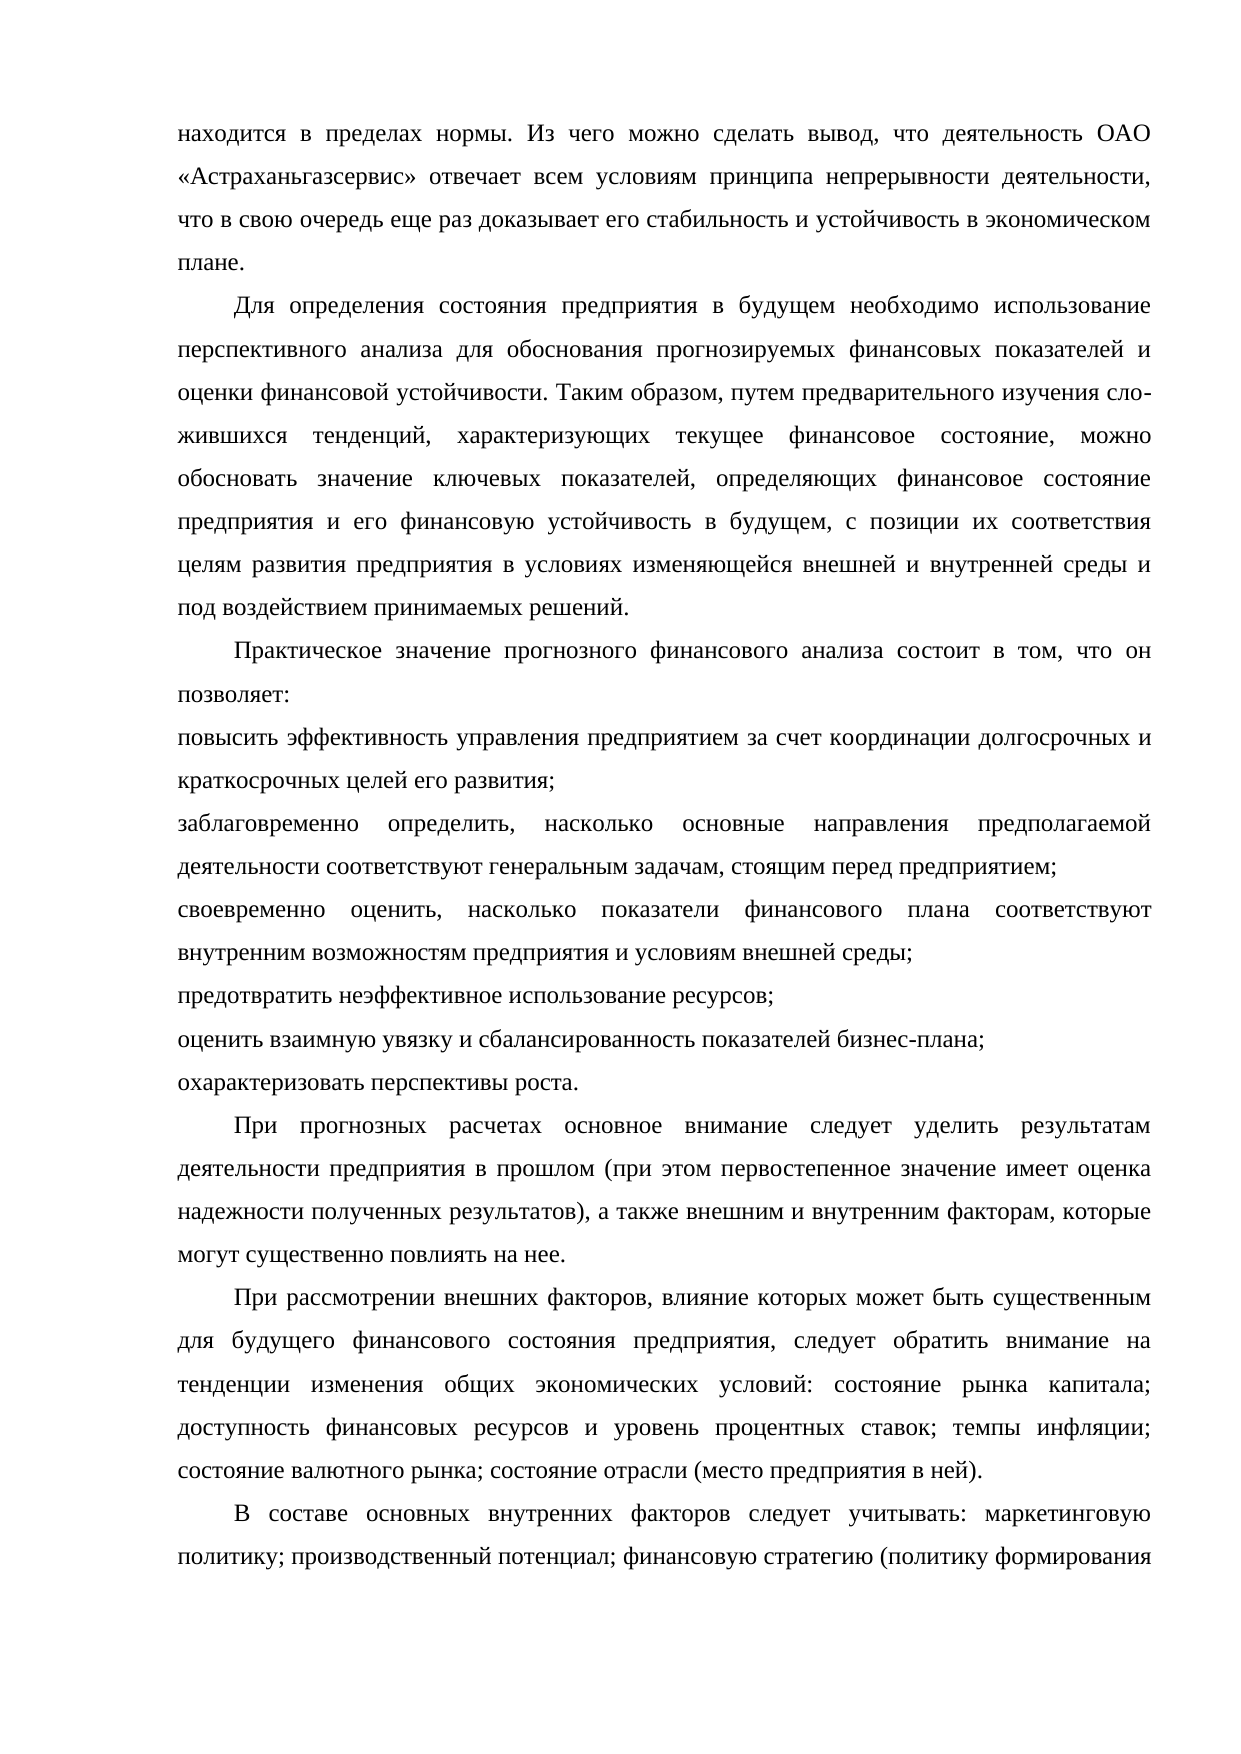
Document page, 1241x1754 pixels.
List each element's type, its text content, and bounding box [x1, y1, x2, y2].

text предотвратить неэффективное использование ресурсов; [177, 981, 1152, 1009]
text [177, 1498, 1152, 1570]
text своевременно оценить, насколько показатели финансового плана соответствуют внутренним возможностям предприятия и условиям внешней среды; [177, 894, 1152, 966]
text охарактеризовать перспективы роста. [177, 1067, 1152, 1096]
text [177, 118, 1152, 276]
text При прогнозных расчетах основное внимание следует уделить результатам деятельности предприятия в прошлом (при этом первостепенное значение имеет оценка надежности полученных результатов), а также внешним и внутренним факторам, которые могут существенно повлиять на нее. [177, 1110, 1152, 1268]
text оценить взаимную увязку и сбалансированность показателей бизнес-плана; [177, 1024, 1152, 1052]
text заблаговременно определить, насколько основные направления предполагаемой деятельности соответствуют генеральным задачам, стоящим перед предприятием; [177, 808, 1152, 880]
text Практическое значение прогнозного финансового анализа состоит в том, что он позволяет: [177, 636, 1152, 707]
text повысить эффективность управления предприятием за счет координации долгосрочных и краткосрочных целей его развития; [177, 722, 1152, 794]
text При рассмотрении внешних факторов, влияние которых может быть существенным для будущего финансового состояния предприятия, следует обратить внимание на тенденции изменения общих экономических условий: состояние рынка капитала; доступность финансовых ресурсов и уровень процентных ставок; темпы инфляции; состояние валютного рынка; состояние отрасли (место предприятия в ней). [177, 1282, 1152, 1484]
text Для определения состояния предприятия в будущем необходимо использование перспективного анализа для обоснования прогнозируемых финансовых показателей и оценки финансовой устойчивости. Таким образом, путем предварительного изучения сложившихся тенденций, характеризующих текущее финансовое состояние, можно обосновать значение ключевых показателей, определяющих финансовое состояние предприятия и его финансовую устойчивость в будущем, с позиции их соответствия целям развития предприятия в условиях изменяющейся внешней и внутренней среды и под воздействием принимаемых решений. [177, 291, 1152, 621]
